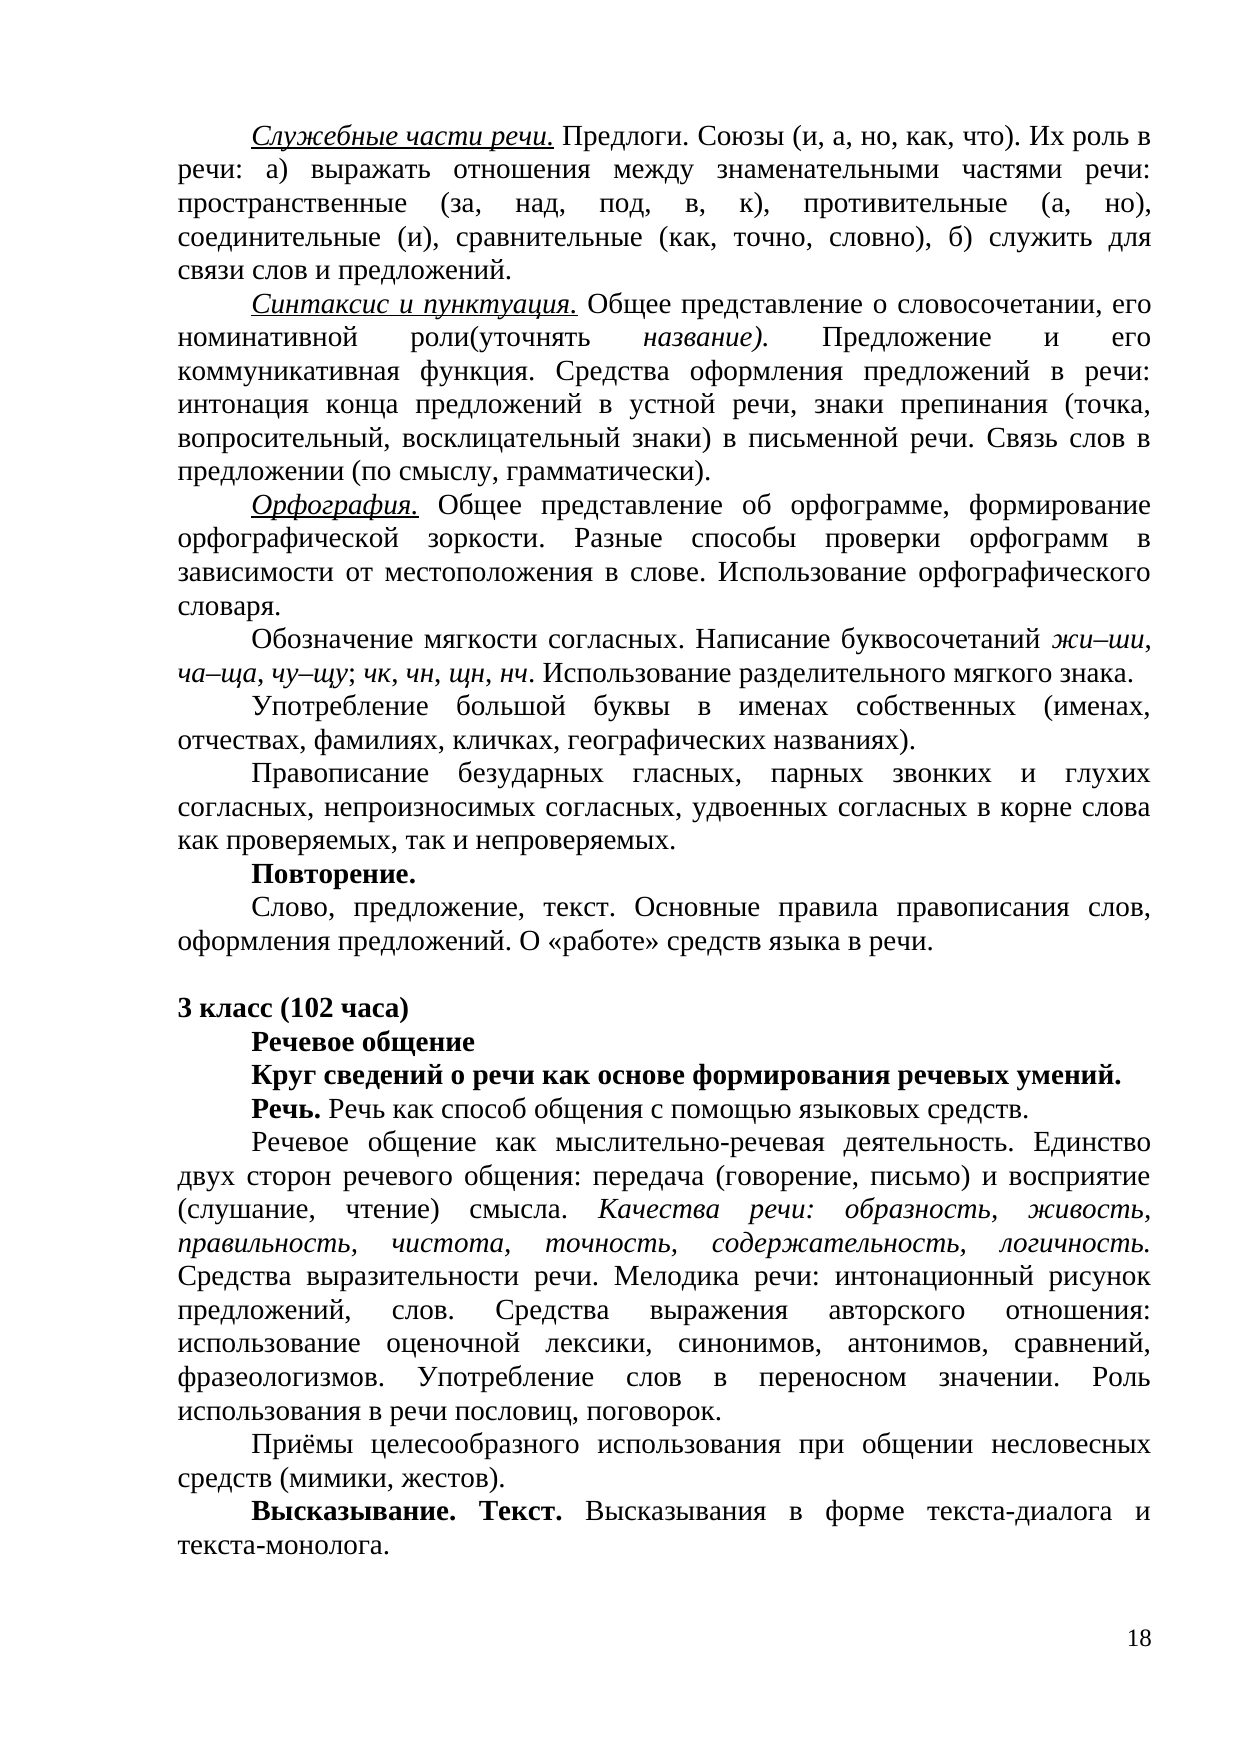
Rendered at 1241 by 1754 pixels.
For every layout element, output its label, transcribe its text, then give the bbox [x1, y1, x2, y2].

text Обозначение мягкости согласных. Написание буквосочетаний жи–ши, ча–ща, чу–щу; чк, чн, щн, нч. Использование разделительного мягкого знака. [177, 621, 1152, 688]
text Слово, предложение, текст. Основные правила правописания слов, оформления предложений. О «работе» средств языка в речи. [177, 889, 1152, 957]
text Повторение. [177, 856, 1152, 889]
text Приёмы целесообразного использования при общении несловесных средств (мимики, жестов). [177, 1426, 1152, 1493]
text Круг сведений о речи как основе формирования речевых умений. [177, 1057, 1152, 1091]
text Речевое общение как мыслительно-речевая деятельность. Единство двух сторон речевого общения: передача (говорение, письмо) и восприятие (слушание, чтение) смысла. Качества речи: образность, живость, правильность, чистота, точность, содержательность, логичность. Средства выразительности речи. Мелодика речи: интонационный рисунок предложений, слов. Средства выражения авторского отношения: использование оценочной лексики, синонимов, антонимов, сравнений, фразеологизмов. Употребление слов в переносном значении. Роль использования в речи пословиц, поговорок. [177, 1124, 1152, 1426]
text Синтаксис и пунктуация. Общее представление о словосочетании, его номинативной роли(уточнять название). Предложение и его коммуникативная функция. Средства оформления предложений в речи: интонация конца предложений в устной речи, знаки препинания (точка, вопросительный, восклицательный знаки) в письменной речи. Связь слов в предложении (по смыслу, грамматически). [177, 286, 1152, 487]
text Употребление большой буквы в именах собственных (именах, отчествах, фамилиях, кличках, географических названиях). [177, 688, 1152, 755]
text Орфография. Общее представление об орфограмме, формирование орфографической зоркости. Разные способы проверки орфограмм в зависимости от местоположения в слове. Использование орфографического словаря. [177, 487, 1152, 621]
text Правописание безударных гласных, парных звонких и глухих согласных, непроизносимых согласных, удвоенных согласных в корне слова как проверяемых, так и непроверяемых. [177, 755, 1152, 856]
text Служебные части речи. Предлоги. Союзы (и, а, но, как, что). Их роль в речи: а) выражать отношения между знаменательными частями речи: пространственные (за, над, под, в, к), противительные (а, но), соединительные (и), сравнительные (как, точно, словно), б) служить для связи слов и предложений. [177, 118, 1152, 286]
text Речь. Речь как способ общения с помощью языковых средств. [177, 1091, 1152, 1124]
text Высказывание. Текст. Высказывания в форме текста-диалога и текста-монолога. [177, 1493, 1152, 1560]
text 3 класс (102 часа) [177, 990, 1152, 1024]
text Речевое общение [177, 1024, 1152, 1057]
